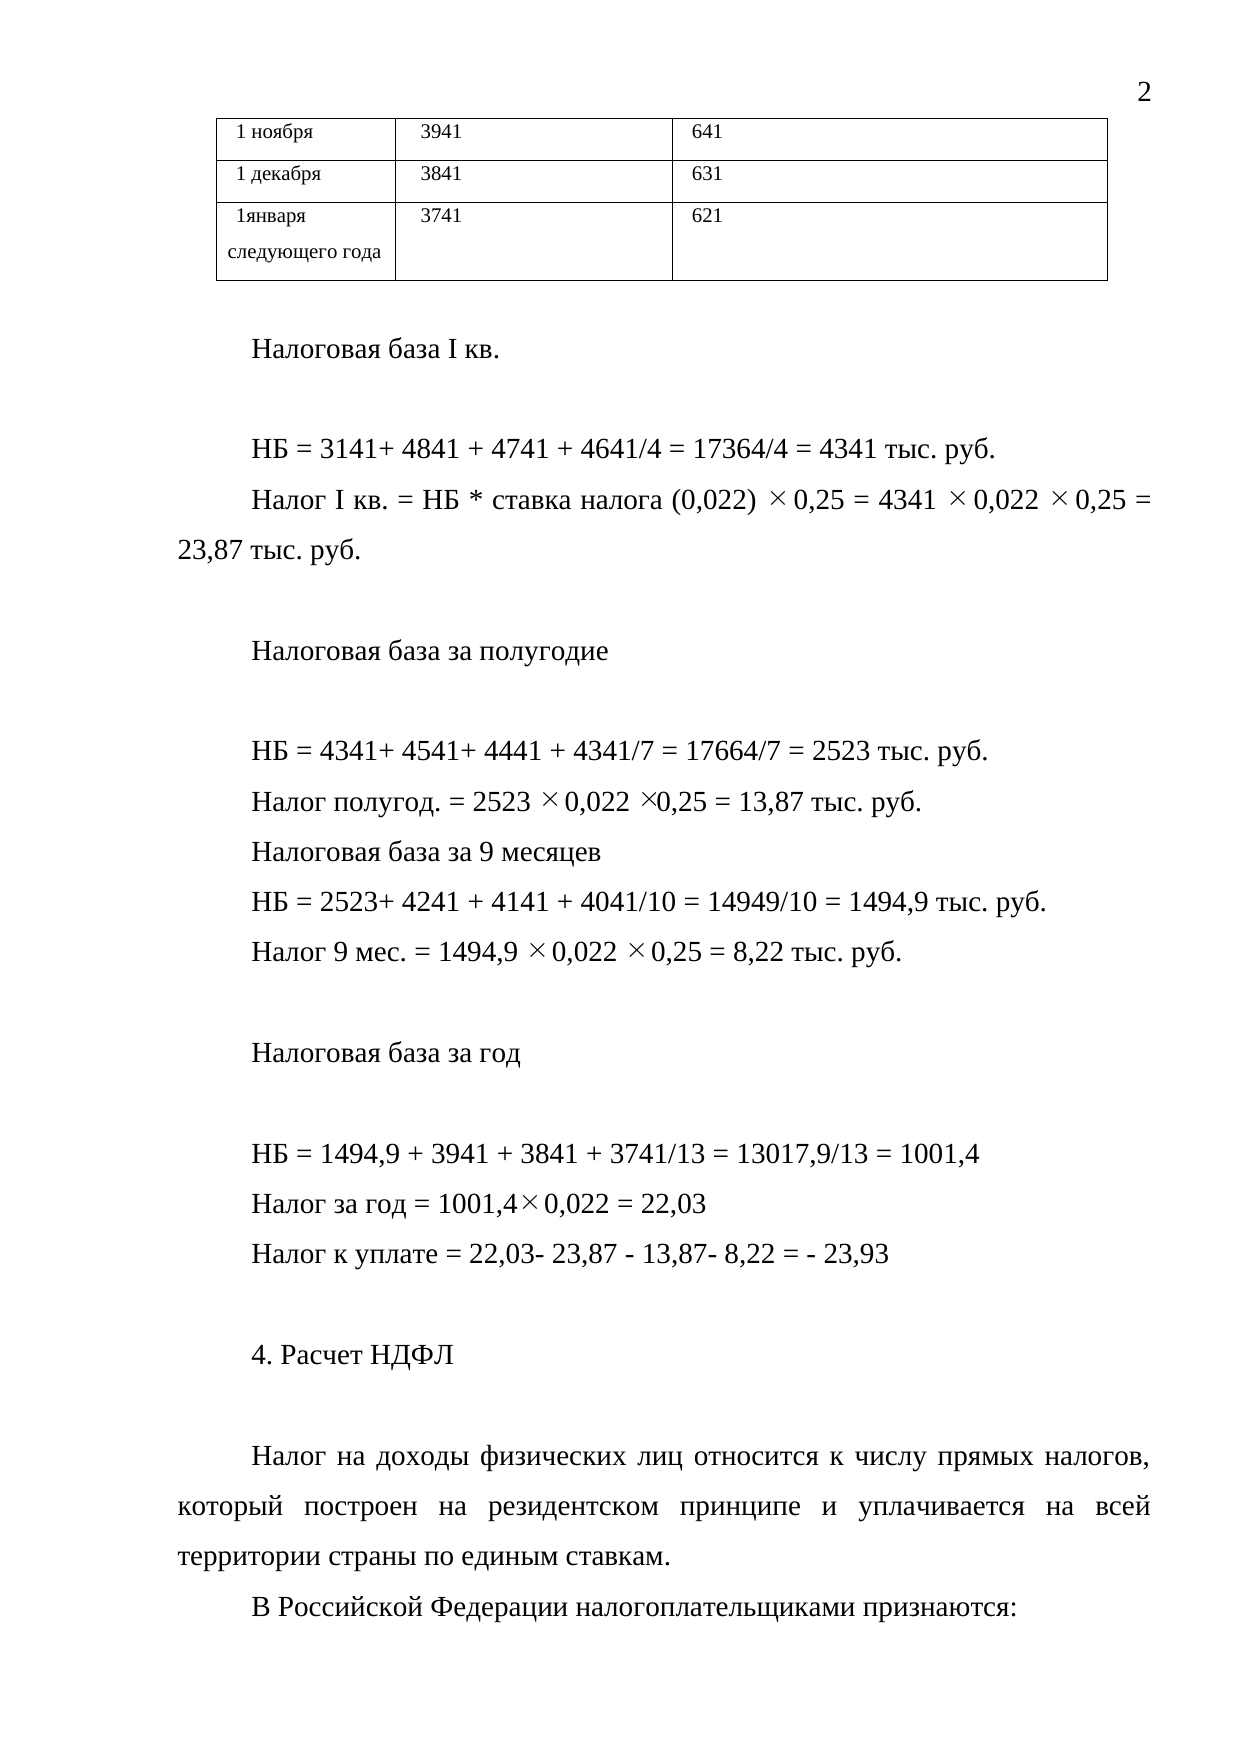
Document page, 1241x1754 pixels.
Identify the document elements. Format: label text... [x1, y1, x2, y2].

table_cell 3741 [396, 203, 672, 279]
text Налог 9 мес. = 1494,9 0,022 0,25 = 8,22 тыс. руб. [177, 934, 1152, 968]
text НБ = 2523+ 4241 + 4141 + 4041/10 = 14949/10 = 1494,9 тыс. руб. [177, 884, 1152, 918]
table_cell 1января следующего года [217, 203, 395, 279]
text 4. Расчет НДФЛ [177, 1337, 1152, 1371]
text Налог за год = 1001,4 0,022 = 22,03 [177, 1186, 1152, 1220]
text Налоговая база за 9 месяцев [177, 834, 1152, 867]
table_cell 3841 [396, 161, 672, 202]
table_cell 1 декабря [217, 161, 395, 202]
table_cell 631 [673, 161, 1107, 202]
text Налог на доходы физических лиц относится к числу прямых налогов, который построен на резидентском принципе и уплачивается на всей территории страны по единым ставкам. [177, 1438, 1152, 1572]
text Налог к уплате = 22,03- 23,87 - 13,87- 8,22 = - 23,93 [177, 1236, 1152, 1270]
table_cell 641 [673, 119, 1107, 160]
text Налоговая база за полугодие [177, 633, 1152, 666]
text Налог I кв. = НБ * ставка налога (0,022) 0,25 = 4341 0,022 0,25 = 23,87 тыс. руб. [177, 482, 1152, 566]
table_cell 621 [673, 203, 1107, 279]
table_cell 1 ноября [217, 119, 395, 160]
text НБ = 3141+ 4841 + 4741 + 4641/4 = 17364/4 = 4341 тыс. руб. [177, 431, 1152, 465]
text НБ = 4341+ 4541+ 4441 + 4341/7 = 17664/7 = 2523 тыс. руб. [177, 733, 1152, 767]
table_cell 3941 [396, 119, 672, 160]
text НБ = 1494,9 + 3941 + 3841 + 3741/13 = 13017,9/13 = 1001,4 [177, 1136, 1152, 1169]
text Налог полугод. = 2523 0,022 0,25 = 13,87 тыс. руб. [177, 784, 1152, 817]
text Налоговая база I кв. [177, 331, 1152, 364]
text Налоговая база за год [177, 1035, 1152, 1069]
text В Российской Федерации налогоплательщиками признаются: [177, 1589, 1152, 1622]
